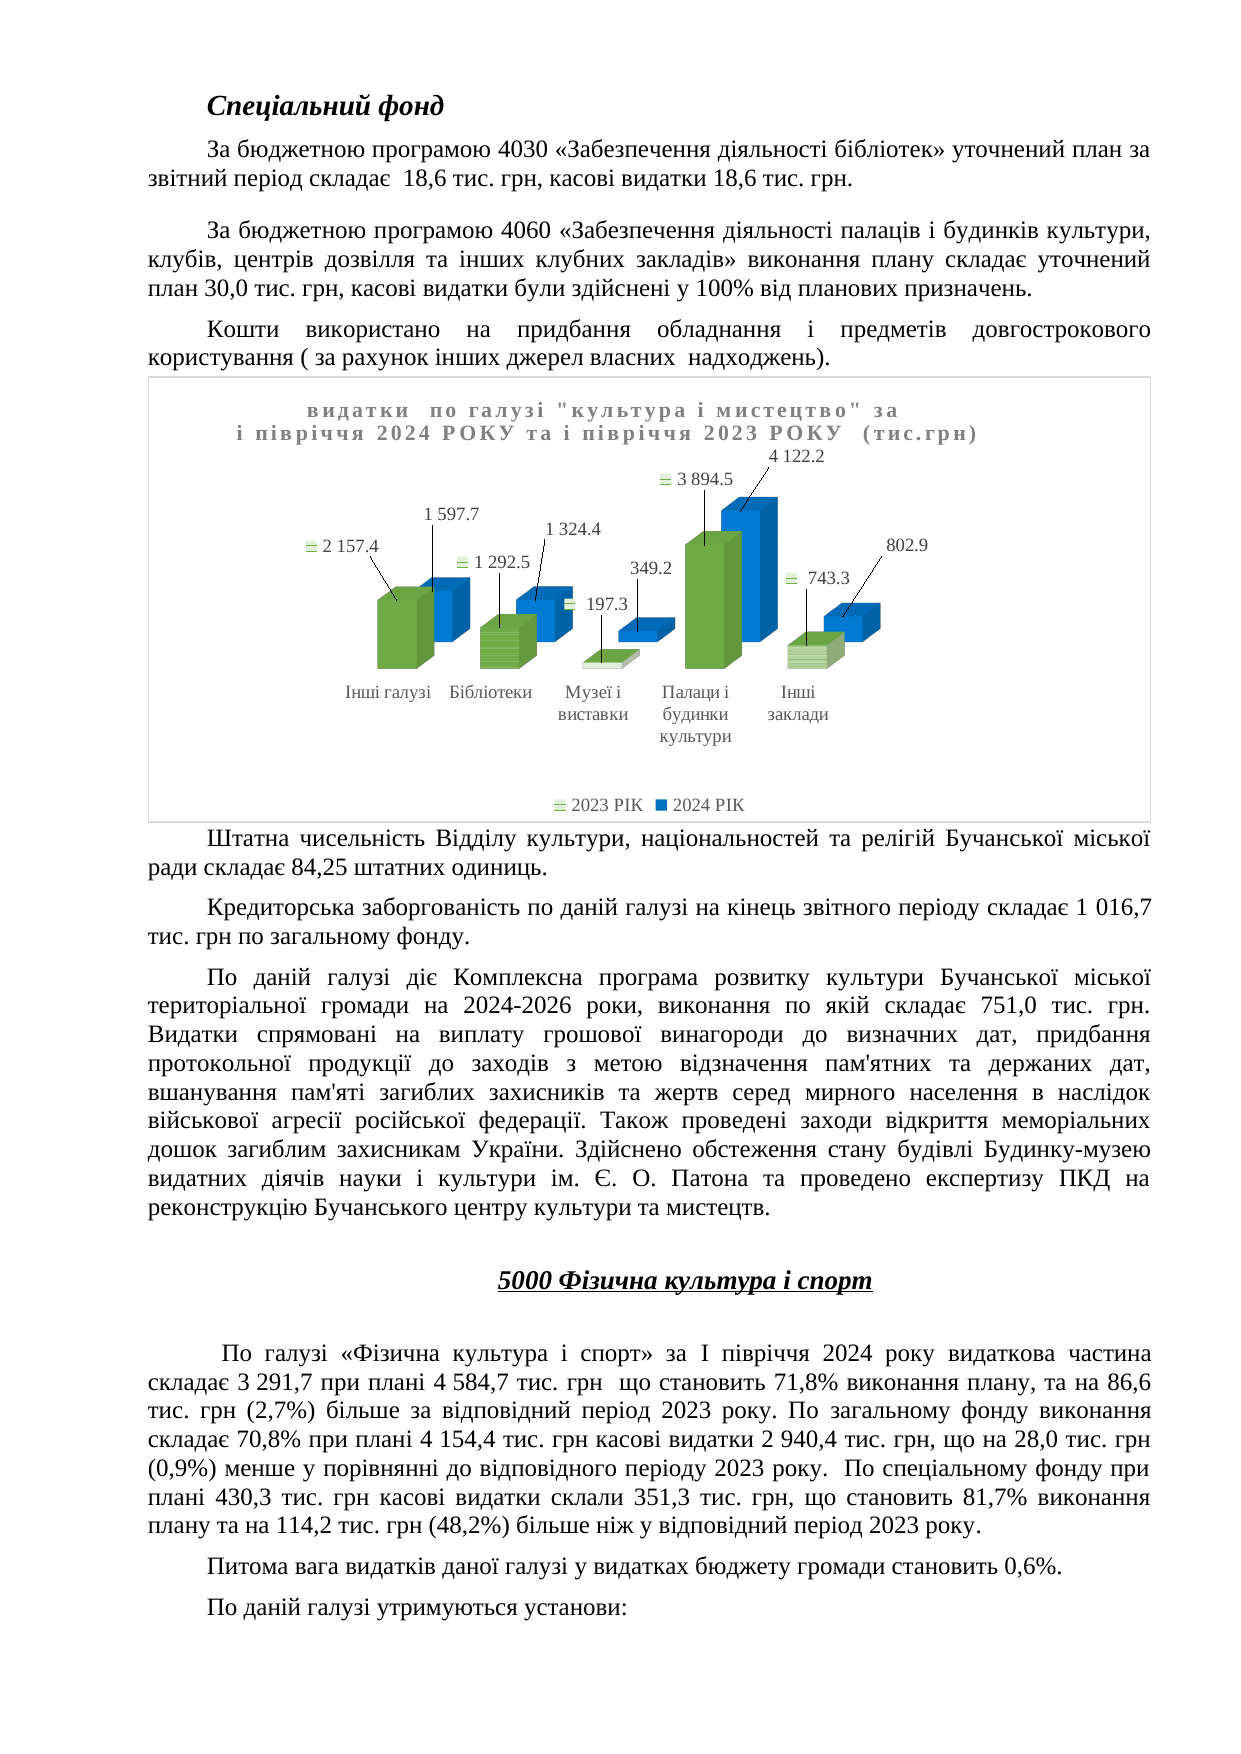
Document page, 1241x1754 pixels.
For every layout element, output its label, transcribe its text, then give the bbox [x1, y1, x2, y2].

text По галузі «Фізична культура і спорт» за I півріччя 2024 року видаткова частина складає 3 291,7 при плані 4 584,7 тис. грн що становить 71,8% виконання плану, та на 86,6 тис. грн (2,7%) більше за відповідний період 2023 року. По загальному фонду виконання складає 70,8% при плані 4 154,4 тис. грн касові видатки 2 940,4 тис. грн, що на 28,0 тис. грн (0,9%) менше у порівнянні до відповідного періоду 2023 року. По спеціальному фонду при плані 430,3 тис. грн касові видатки склали 351,3 тис. грн, що становить 81,7% виконання плану та на 114,2 тис. грн (48,2%) більше ніж у відповідний період 2023 року. [148, 1338, 1152, 1539]
text 5000 Фізична культура і спорт [148, 1264, 1152, 1295]
text Кредиторська заборгованість по даній галузі на кінець звітного періоду складає 1 016,7 тис. грн по загальному фонду. [148, 892, 1152, 950]
text Кошти використано на придбання обладнання і предметів довгострокового користування ( за рахунок інших джерел власних надходжень). [148, 314, 1152, 371]
text За бюджетною програмою 4060 «Забезпечення діяльності палаців і будинків культури, клубів, центрів дозвілля та інших клубних закладів» виконання плану складає уточнений план 30,0 тис. грн, касові видатки були здійснені у 100% від планових призначень. [148, 216, 1152, 302]
text По даній галузі діє Комплексна програма розвитку культури Бучанської міської територіальної громади на 2024-2026 роки, виконання по якій складає 751,0 тис. грн. Видатки спрямовані на виплату грошової винагороди до визначних дат, придбання протокольної продукції до заходів з метою відзначення пам'ятних та держаних дат, вшанування пам'яті загиблих захисників та жертв серед мирного населення в наслідок військової агресії російської федерації. Також проведені заходи відкриття меморіальних дошок загиблим захисникам України. Здійснено обстеження стану будівлі Будинку-музею видатних діячів науки і культури ім. Є. О. Патона та проведено експертизу ПКД на реконструкцію Бучанського центру культури та мистецтв. [148, 962, 1152, 1221]
text Спеціальний фонд [148, 88, 1152, 122]
text По даній галузі утримуються установи: [148, 1592, 1152, 1621]
text Штатна чисельність Відділу культури, національностей та релігій Бучанської міської ради складає 84,25 штатних одиниць. [148, 823, 1152, 880]
text За бюджетною програмою 4030 «Забезпечення діяльності бібліотек» уточнений план за звітний період складає 18,6 тис. грн, касові видатки 18,6 тис. грн. [148, 134, 1152, 192]
text Питома вага видатків даної галузі у видатках бюджету громади становить 0,6%. [148, 1551, 1152, 1580]
